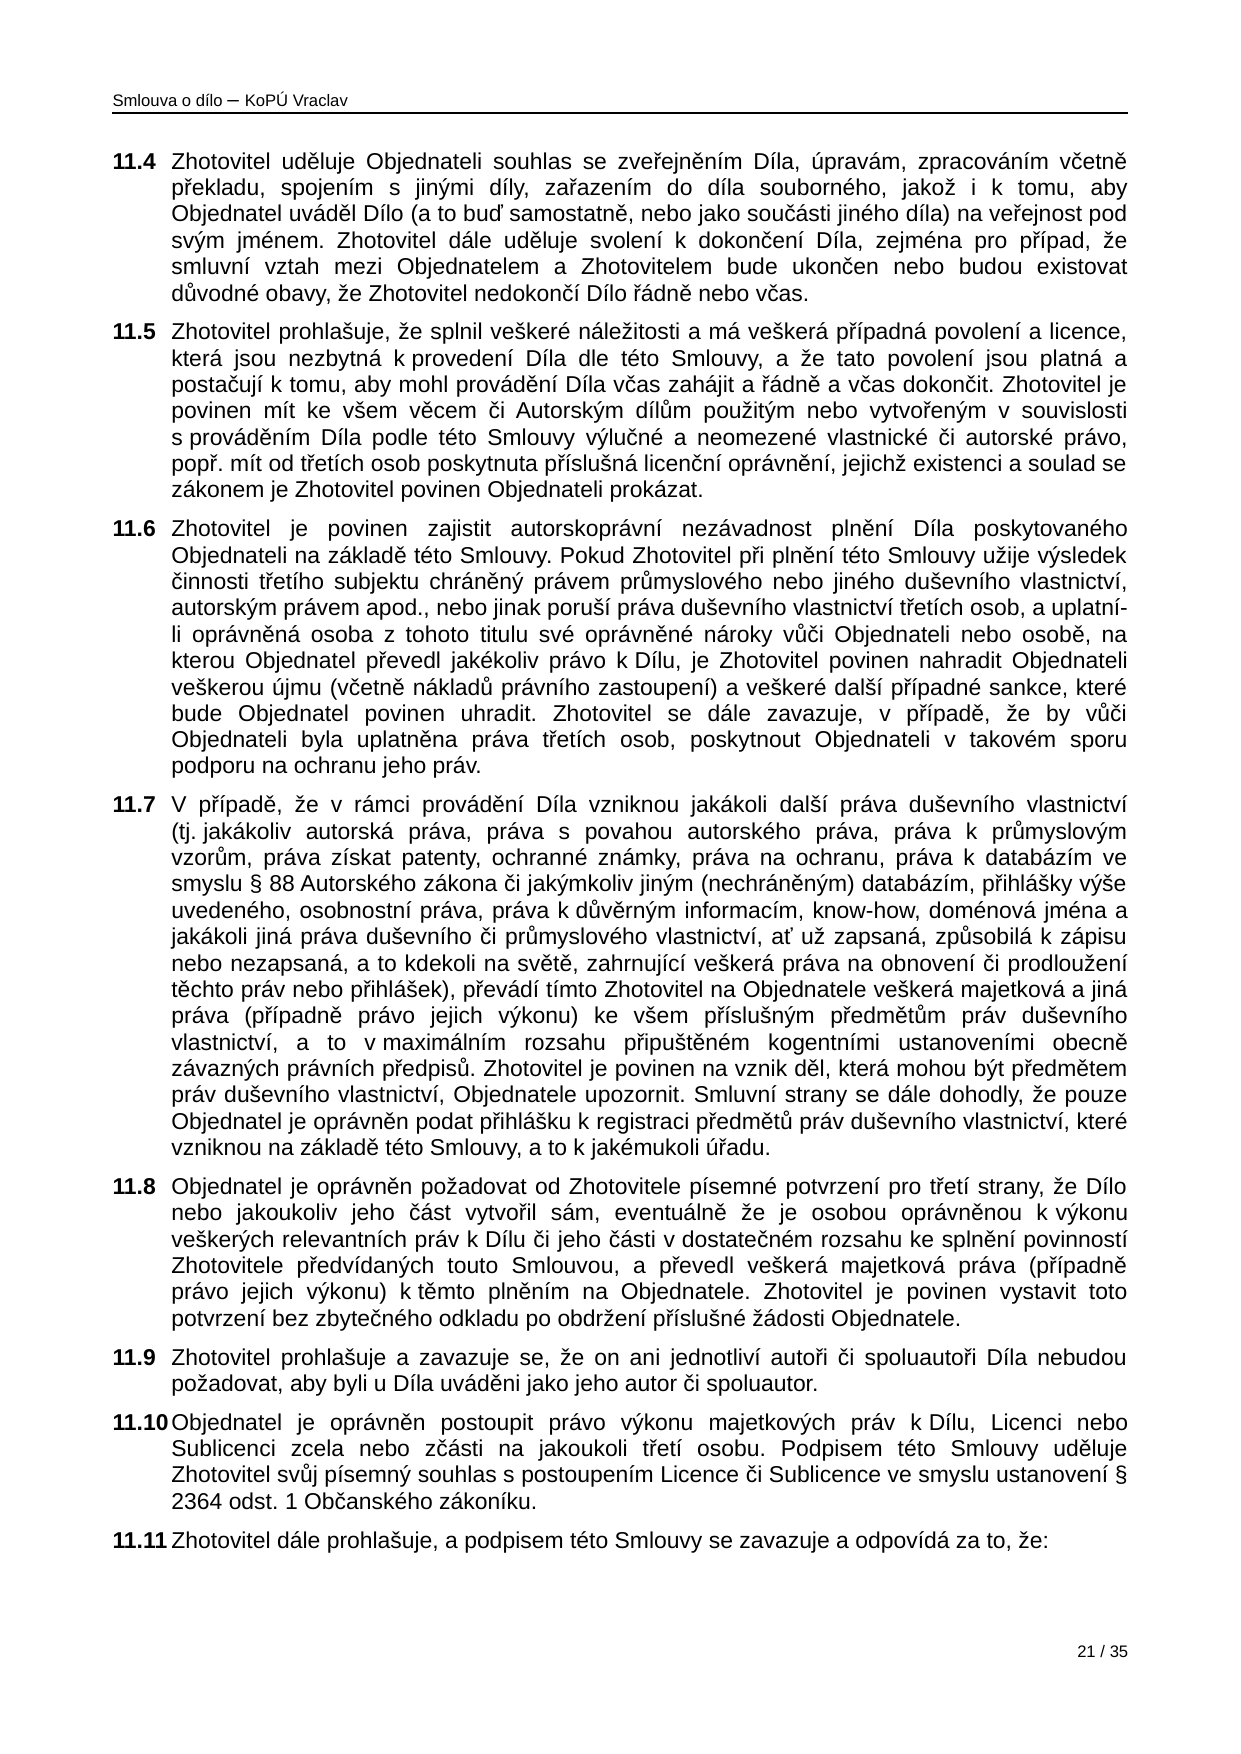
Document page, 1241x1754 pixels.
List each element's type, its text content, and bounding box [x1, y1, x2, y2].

text Objednatel je oprávněn postoupit právo výkonu majetkových práv k Dílu, Licenci nebo Sublicenci zcela nebo zčásti na jakoukoli třetí osobu. Podpisem této Smlouvy uděluje Zhotovitel svůj písemný souhlas s postoupením Licence či Sublicence ve smyslu ustanovení § 2364 odst. 1 Občanského zákoníku. [112, 1409, 1128, 1514]
text Objednatel je oprávněn požadovat od Zhotovitele písemné potvrzení pro třetí strany, že Dílo nebo jakoukoliv jeho část vytvořil sám, eventuálně že je osobou oprávněnou k výkonu veškerých relevantních práv k Dílu či jeho části v dostatečném rozsahu ke splnění povinností Zhotovitele předvídaných touto Smlouvou, a převedl veškerá majetková práva (případně právo jejich výkonu) k těmto plněním na Objednatele. Zhotovitel je povinen vystavit toto potvrzení bez zbytečného odkladu po obdržení příslušné žádosti Objednatele. [112, 1173, 1128, 1331]
text Zhotovitel prohlašuje, že splnil veškeré náležitosti a má veškerá případná povolení a licence, která jsou nezbytná k provedení Díla dle této Smlouvy, a že tato povolení jsou platná a postačují k tomu, aby mohl provádění Díla včas zahájit a řádně a včas dokončit. Zhotovitel je povinen mít ke všem věcem či Autorským dílům použitým nebo vytvořeným v souvislosti s prováděním Díla podle této Smlouvy výlučné a neomezené vlastnické či autorské právo, popř. mít od třetích osob poskytnuta příslušná licenční oprávnění, jejichž existenci a soulad se zákonem je Zhotovitel povinen Objednateli prokázat. [112, 318, 1128, 503]
text Zhotovitel dále prohlašuje, a podpisem této Smlouvy se zavazuje a odpovídá za to, že: [112, 1527, 1128, 1553]
text Zhotovitel je povinen zajistit autorskoprávní nezávadnost plnění Díla poskytovaného Objednateli na základě této Smlouvy. Pokud Zhotovitel při plnění této Smlouvy užije výsledek činnosti třetího subjektu chráněný právem průmyslového nebo jiného duševního vlastnictví, autorským právem apod., nebo jinak poruší práva duševního vlastnictví třetích osob, a uplatní-li oprávněná osoba z tohoto titulu své oprávněné nároky vůči Objednateli nebo osobě, na kterou Objednatel převedl jakékoliv právo k Dílu, je Zhotovitel povinen nahradit Objednateli veškerou újmu (včetně nákladů právního zastoupení) a veškeré další případné sankce, které bude Objednatel povinen uhradit. Zhotovitel se dále zavazuje, v případě, že by vůči Objednateli byla uplatněna práva třetích osob, poskytnout Objednateli v takovém sporu podporu na ochranu jeho práv. [112, 515, 1128, 779]
text V případě, že v rámci provádění Díla vzniknou jakákoli další práva duševního vlastnictví (tj. jakákoliv autorská práva, práva s povahou autorského práva, práva k průmyslovým vzorům, práva získat patenty, ochranné známky, práva na ochranu, práva k databázím ve smyslu § 88 Autorského zákona či jakýmkoliv jiným (nechráněným) databázím, přihlášky výše uvedeného, osobnostní práva, práva k důvěrným informacím, know-how, doménová jména a jakákoli jiná práva duševního či průmyslového vlastnictví, ať už zapsaná, způsobilá k zápisu nebo nezapsaná, a to kdekoli na světě, zahrnující veškerá práva na obnovení či prodloužení těchto práv nebo přihlášek), převádí tímto Zhotovitel na Objednatele veškerá majetková a jiná práva (případně právo jejich výkonu) ke všem příslušným předmětům práv duševního vlastnictví, a to v maximálním rozsahu připuštěném kogentními ustanoveními obecně závazných právních předpisů. Zhotovitel je povinen na vznik děl, která mohou být předmětem práv duševního vlastnictví, Objednatele upozornit. Smluvní strany se dále dohodly, že pouze Objednatel je oprávněn podat přihlášku k registraci předmětů práv duševního vlastnictví, které vzniknou na základě této Smlouvy, a to k jakémukoli úřadu. [112, 791, 1128, 1160]
text Zhotovitel uděluje Objednateli souhlas se zveřejněním Díla, úpravám, zpracováním včetně překladu, spojením s jinými díly, zařazením do díla souborného, jakož i k tomu, aby Objednatel uváděl Dílo (a to buď samostatně, nebo jako součásti jiného díla) na veřejnost pod svým jménem. Zhotovitel dále uděluje svolení k dokončení Díla, zejména pro případ, že smluvní vztah mezi Objednatelem a Zhotovitelem bude ukončen nebo budou existovat důvodné obavy, že Zhotovitel nedokončí Dílo řádně nebo včas. [112, 148, 1128, 306]
text Zhotovitel prohlašuje a zavazuje se, že on ani jednotliví autoři či spoluautoři Díla nebudou požadovat, aby byli u Díla uváděni jako jeho autor či spoluautor. [112, 1343, 1128, 1396]
